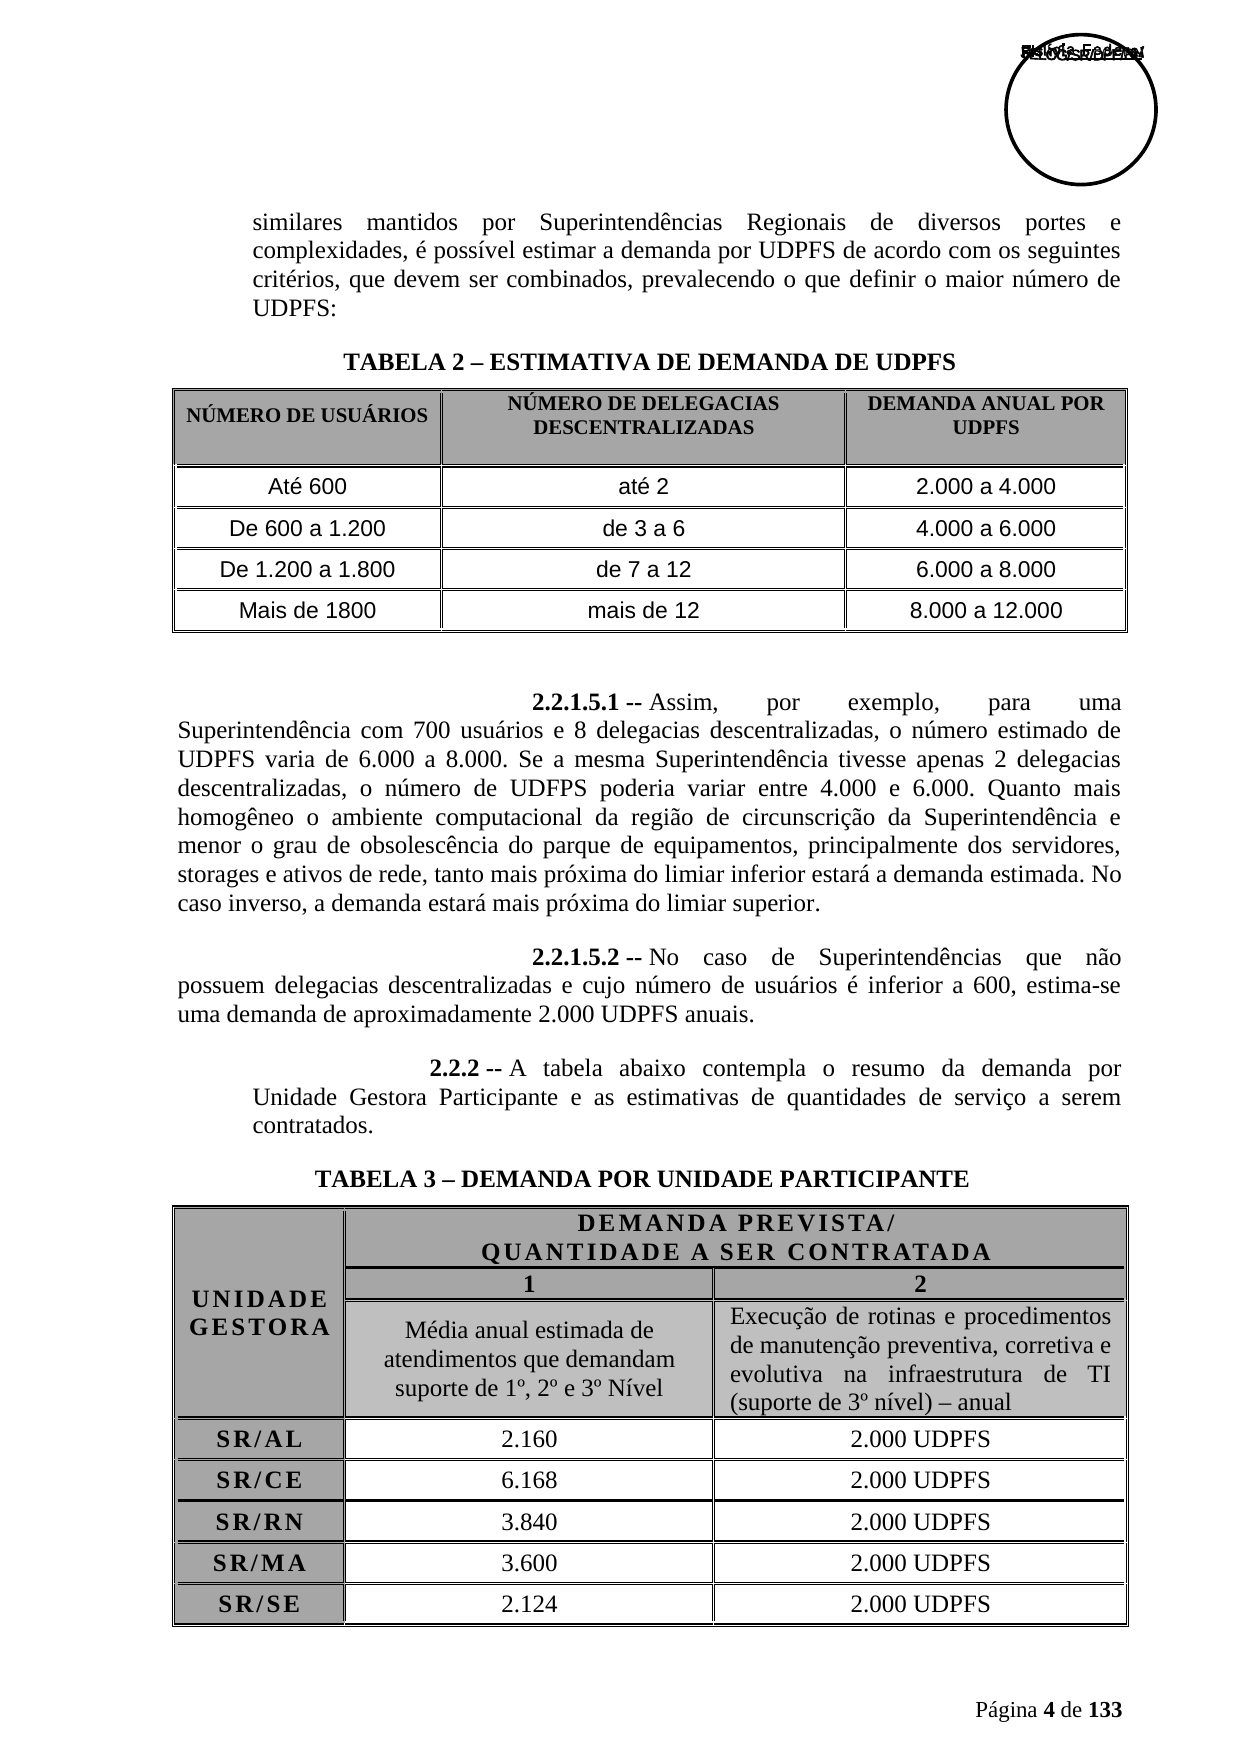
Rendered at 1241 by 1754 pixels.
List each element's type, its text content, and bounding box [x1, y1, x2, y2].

list TABELA 2 – ESTIMATIVA DE DEMANDA DE UDPFS [177, 347, 1122, 376]
table_cell De 600 a 1.200 [175, 506, 440, 547]
table_cell de 7 a 12 [443, 550, 844, 588]
table_cell 6.168 [346, 1461, 712, 1499]
table_cell 2 [715, 1266, 1126, 1298]
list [252, 207, 1122, 322]
table_cell 8.000 a 12.000 [846, 588, 1126, 630]
table_cell até 2 [443, 468, 844, 506]
list TABELA 3 – DEMANDA POR UNIDADE PARTICIPANTE [162, 1164, 1122, 1193]
table_cell SR/SE [174, 1582, 345, 1623]
table_cell 3.600 [346, 1544, 712, 1582]
table_cell Mais de 1800 [173, 588, 441, 630]
table_cell de 3 a 6 [443, 509, 844, 547]
table_header DEMANDA PREVISTA/ QUANTIDADE A SER CONTRATADA [345, 1209, 1126, 1266]
table_cell 6.000 a 8.000 [846, 547, 1126, 588]
table_cell 2.000 UDPFS [715, 1540, 1126, 1582]
table_header UNIDADE GESTORA [175, 1209, 345, 1416]
table_cell Até 600 [173, 464, 441, 506]
table_cell 2.000 UDPFS [714, 1582, 1127, 1623]
table_header DEMANDA ANUAL POR UDPFS [846, 391, 1125, 464]
list Assim, por exemplo, para uma Superintendência com 700 usuários e 8 delegacias descentralizadas, o número estimado de UDPFS varia de 6.000 a 8.000. Se a mesma Superintendência tivesse apenas 2 delegacias descentralizadas, o número de UDFPS poderia variar entre 4.000 e 6.000. Quanto mais homogêneo o ambiente computacional da região de circunscrição da Superintendência e menor o grau de obsolescência do parque de equipamentos, principalmente dos servidores, storages e ativos de rede, tanto mais próxima do limiar inferior estará a demanda estimada. No caso inverso, a demanda estará mais próxima do limiar superior. [177, 687, 1122, 917]
table_cell 1 [346, 1269, 712, 1298]
table_cell 2.160 [346, 1420, 712, 1458]
table_cell 2.124 [345, 1585, 714, 1623]
table_cell De 1.200 a 1.800 [173, 547, 441, 588]
table_cell Média anual estimada de atendimentos que demandam suporte de 1º, 2º e 3º Nível [346, 1302, 712, 1416]
list No caso de Superintendências que não possuem delegacias descentralizadas e cujo número de usuários é inferior a 600, estima-se uma demanda de aproximadamente 2.000 UDPFS anuais. [177, 942, 1122, 1028]
table_cell 3.840 [346, 1502, 712, 1540]
table_cell SR/CE [174, 1458, 345, 1499]
table_cell 4.000 a 6.000 [847, 506, 1125, 547]
table_cell mais de 12 [441, 588, 846, 630]
table_cell 2.000 UDPFS [714, 1458, 1127, 1499]
table_cell SR/AL [175, 1416, 343, 1458]
table_cell 2.000 a 4.000 [846, 464, 1126, 506]
table_cell 2.000 UDPFS [715, 1499, 1126, 1540]
table_header NÚMERO DE USUÁRIOS [175, 391, 441, 464]
table_cell Execução de rotinas e procedimentos de manutenção preventiva, corretiva e evolutiva na infraestrutura de TI (suporte de 3º nível) – anual [715, 1298, 1126, 1416]
table_cell SR/MA [175, 1540, 343, 1582]
list A tabela abaixo contempla o resumo da demanda por Unidade Gestora Participante e as estimativas de quantidades de serviço a serem contratados. [252, 1053, 1122, 1139]
table_header NÚMERO DE DELEGACIAS DESCENTRALIZADAS [441, 389, 846, 464]
table_cell SR/RN [175, 1499, 343, 1540]
table_cell 2.000 UDPFS [715, 1416, 1126, 1458]
